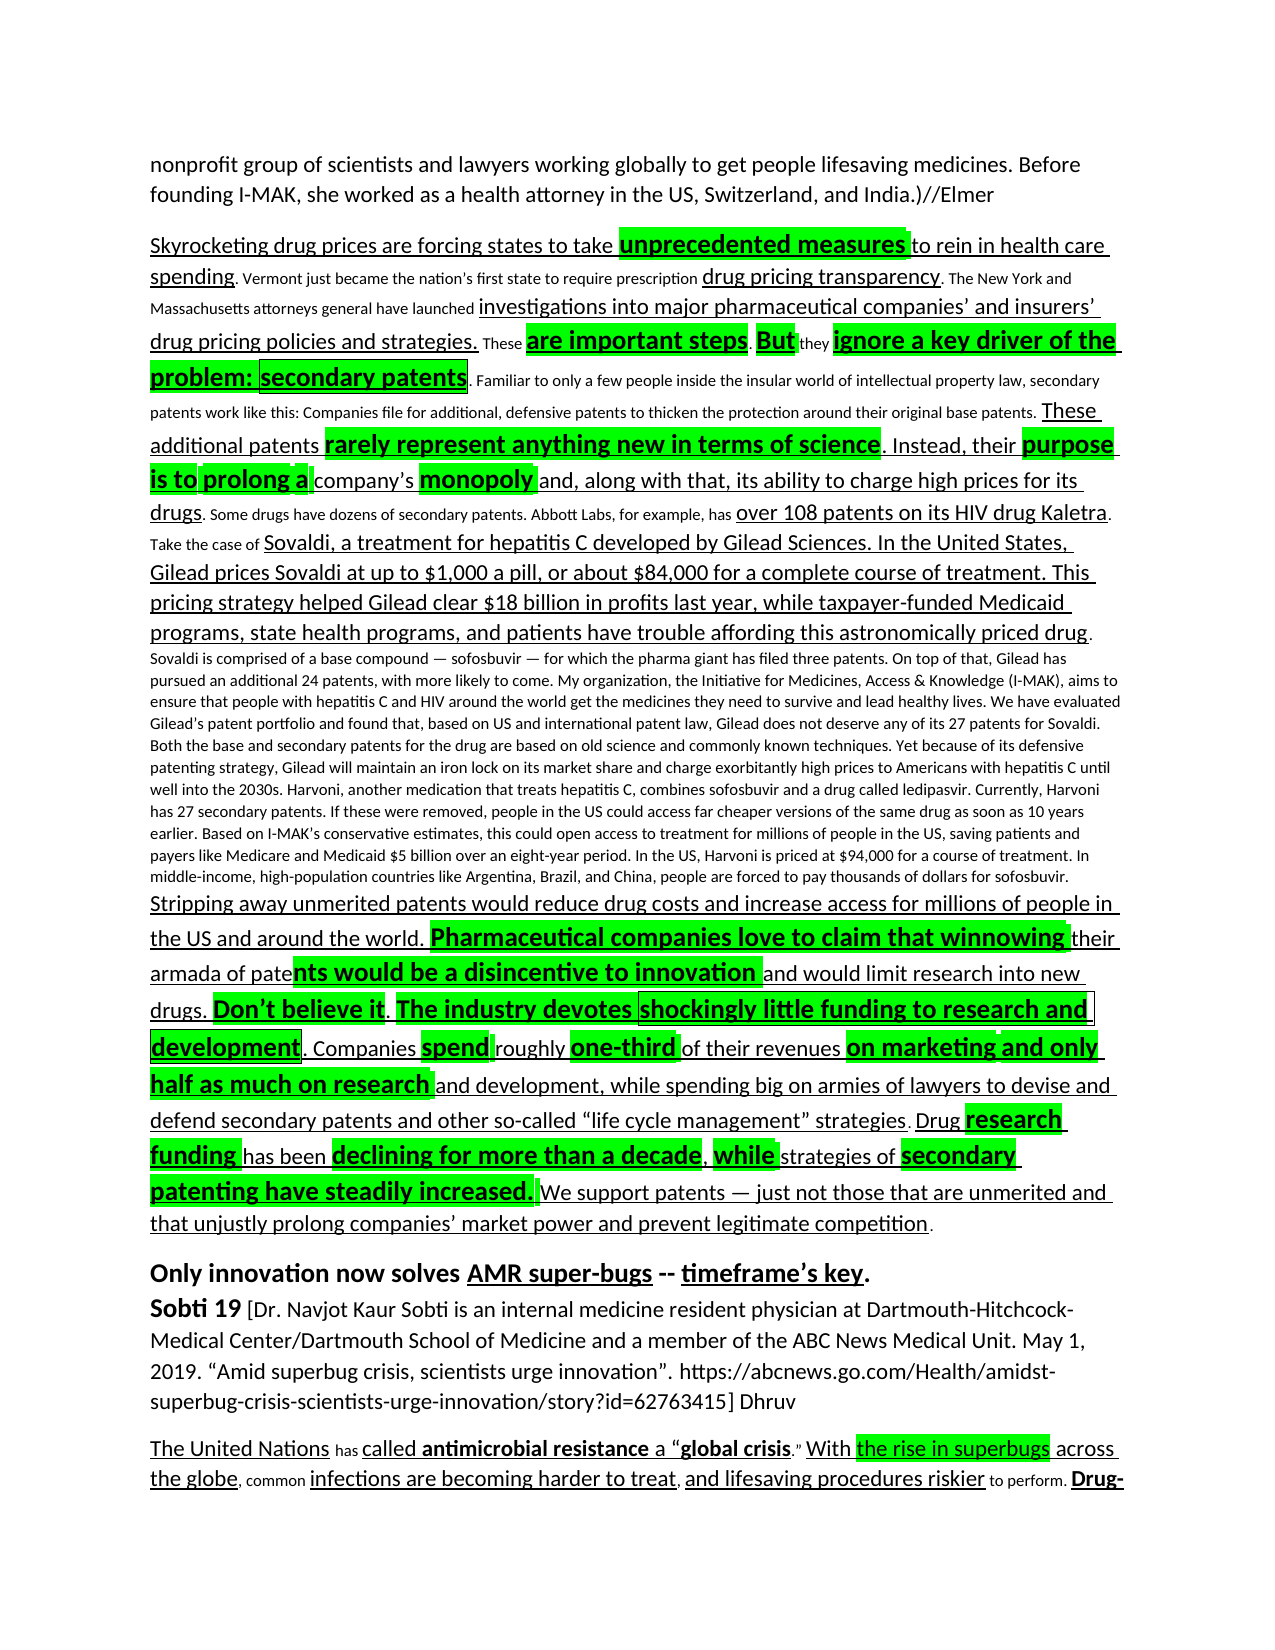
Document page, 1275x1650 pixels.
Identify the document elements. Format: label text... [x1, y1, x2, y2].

text Skyrocketing drug prices are forcing states to take unprecedented measures to rein in health care spending. Vermont just became the nation’s first state to require prescription drug pricing transparency. The New York and Massachusetts attorneys general have launched investigations into major pharmaceutical companies’ and insurers’ drug pricing policies and strategies. These are important steps. But they ignore a key driver of the problem: secondary patents. Familiar to only a few people inside the insular world of intellectual property law, secondary patents work like this: Companies file for additional, defensive patents to thicken the protection around their original base patents. These additional patents rarely represent anything new in terms of science. Instead, their purpose is to prolong a company’s monopoly and, along with that, its ability to charge high prices for its drugs. Some drugs have dozens of secondary patents. Abbott Labs, for example, has over 108 patents on its HIV drug Kaletra. Take the case of Sovaldi, a treatment for hepatitis C developed by Gilead Sciences. In the United States, Gilead prices Sovaldi at up to $1,000 a pill, or about $84,000 for a complete course of treatment. This pricing strategy helped Gilead clear $18 billion in profits last year, while taxpayer-funded Medicaid programs, state health programs, and patients have trouble affording this astronomically priced drug. Sovaldi is comprised of a base compound — sofosbuvir — for which the pharma giant has filed three patents. On top of that, Gilead has pursued an additional 24 patents, with more likely to come. My organization, the Initiative for Medicines, Access & Knowledge (I-MAK), aims to ensure that people with hepatitis C and HIV around the world get the medicines they need to survive and lead healthy lives. We have evaluated Gilead’s patent portfolio and found that, based on US and international patent law, Gilead does not deserve any of its 27 patents for Sovaldi. Both the base and secondary patents for the drug are based on old science and commonly known techniques. Yet because of its defensive patenting strategy, Gilead will maintain an iron lock on its market share and charge exorbitantly high prices to Americans with hepatitis C until well into the 2030s. Harvoni, another medication that treats hepatitis C, combines sofosbuvir and a drug called ledipasvir. Currently, Harvoni has 27 secondary patents. If these were removed, people in the US could access far cheaper versions of the same drug as soon as 10 years earlier. Based on I-MAK’s conservative estimates, this could open access to treatment for millions of people in the US, saving patients and payers like Medicare and Medicaid $5 billion over an eight-year period. In the US, Harvoni is priced at $94,000 for a course of treatment. In middle-income, high-population countries like Argentina, Brazil, and China, people are forced to pay thousands of dollars for sofosbuvir. Stripping away unmerited patents would reduce drug costs and increase access for millions of people in the US and around the world. Pharmaceutical companies love to claim that winnowing their armada of patents would be a disincentive to innovation and would limit research into new drugs. Don’t believe it. The industry devotes shockingly little funding to research and development. Companies spend roughly one-third of their revenues on marketing and only half as much on research and development, while spending big on armies of lawyers to devise and defend secondary patents and other so-called “life cycle management” strategies. Drug research funding has been declining for more than a decade, while strategies of secondary patenting have steadily increased. We support patents — just not those that are unmerited and that unjustly prolong companies’ market power and prevent legitimate competition. [150, 227, 1125, 1237]
subtitle Only innovation now solves AMR super-bugs -- timeframe’s key. [150, 1256, 1125, 1289]
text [150, 150, 1125, 208]
text Sobti 19 [Dr. Navjot Kaur Sobti is an internal medicine resident physician at Dartmouth-Hitchcock-Medical Center/Dartmouth School of Medicine and a member of the ABC News Medical Unit. May 1, 2019. “Amid superbug crisis, scientists urge innovation”. https://abcnews.go.com/Health/amidst-superbug-crisis-scientists-urge-innovation/story?id=62763415] Dhruv [150, 1291, 1125, 1415]
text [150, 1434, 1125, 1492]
